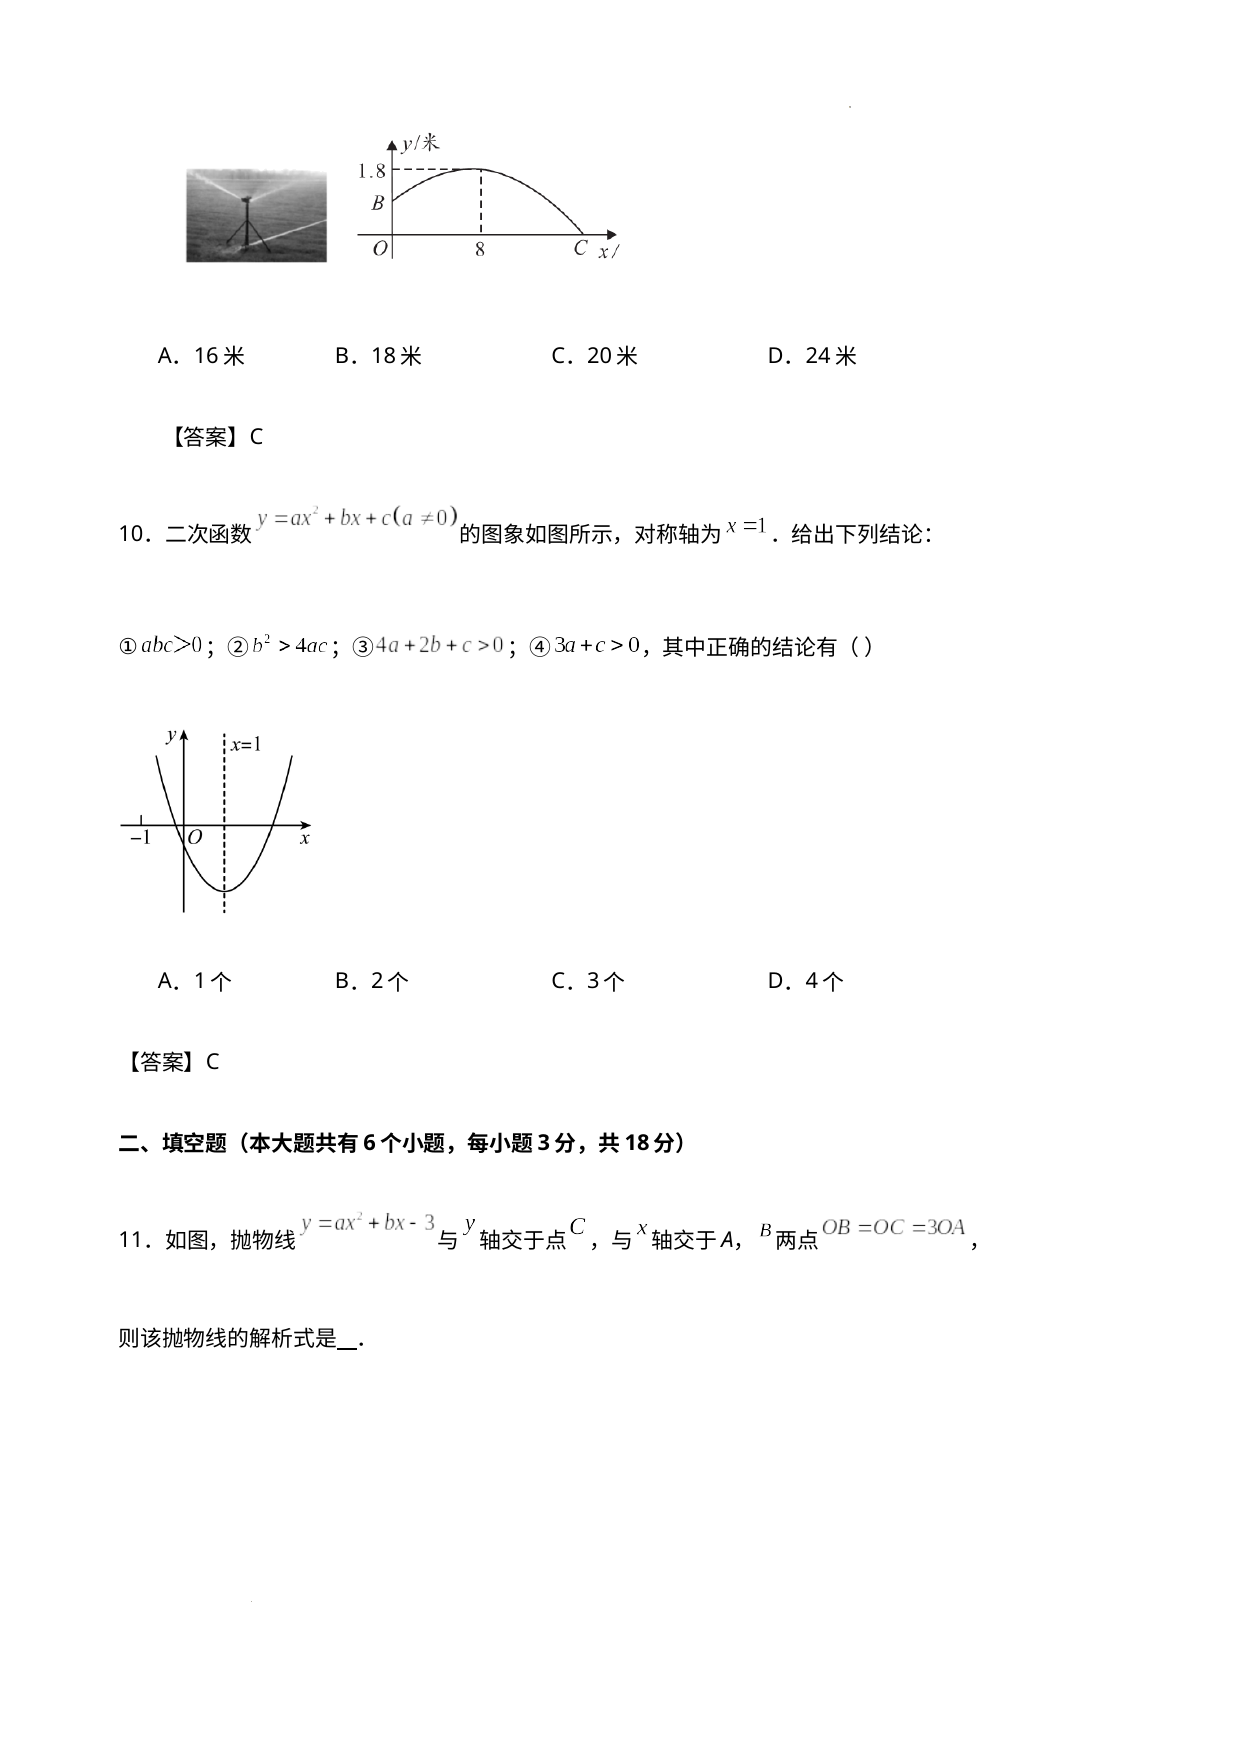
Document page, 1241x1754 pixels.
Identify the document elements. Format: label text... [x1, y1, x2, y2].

text 则该抛物线的解析式是 ． [118, 1320, 1122, 1353]
text A．1个 B．2个 C．3个 D．4个 [158, 964, 1122, 997]
list 填空题（本大题共有6个小题，每小题3分，共18分） [118, 1126, 1122, 1158]
picture [183, 167, 328, 263]
text 11．如图，抛物线与轴交于点，与轴交于A，两点， [118, 1207, 1122, 1272]
text 【答案】C [118, 1045, 1122, 1077]
picture [350, 129, 623, 263]
picture [118, 727, 313, 915]
text 【答案】C [118, 419, 1122, 452]
list 二次函数的图象如图所示，对称轴为．给出下列结论： [118, 500, 1122, 565]
list ①；②；③；④，其中正确的结论有（ ） [118, 614, 1122, 679]
text A．16米 B．18米 C．20米 D．24米 [158, 338, 1122, 371]
